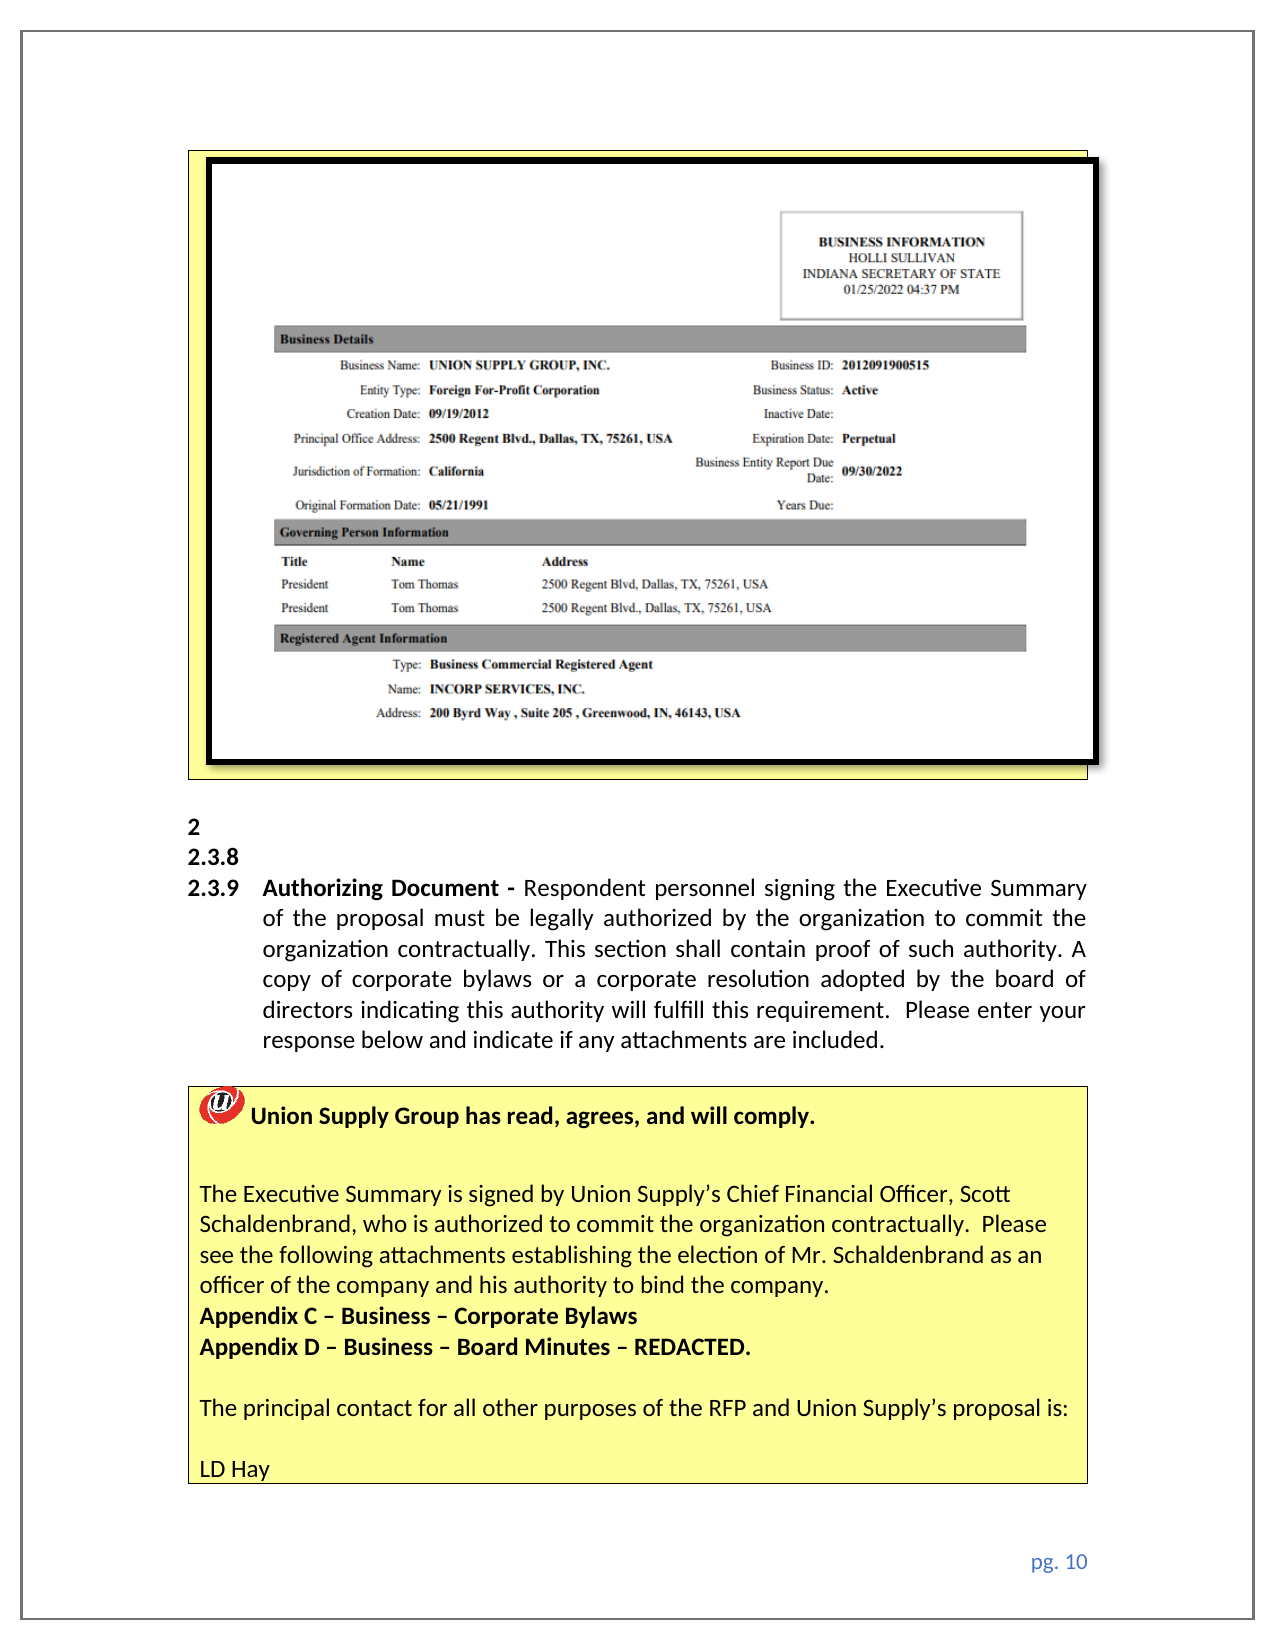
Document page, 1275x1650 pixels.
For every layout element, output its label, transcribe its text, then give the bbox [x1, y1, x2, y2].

list Authorizing Document - Respondent personnel signing the Executive Summary of the proposal must be legally authorized by the organization to commit the organization contractually. This section shall contain proof of such authority. A copy of corporate bylaws or a corporate resolution adopted by the board of directors indicating this authority will fulfill this requirement. Please enter your response below and indicate if any attachments are included. [187, 872, 1087, 1055]
picture [212, 164, 1093, 759]
picture [199, 1086, 245, 1125]
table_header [189, 1087, 1087, 1483]
table_header Union Supply Group has read, agrees, and will comply. Union Supply is registered to do business in the State of Indiana. Our Business ID with the Secretary of state is 2012091900515. A screen shot from the Indiana Secretary of State’s office is included below to show the current status. [189, 151, 1087, 779]
